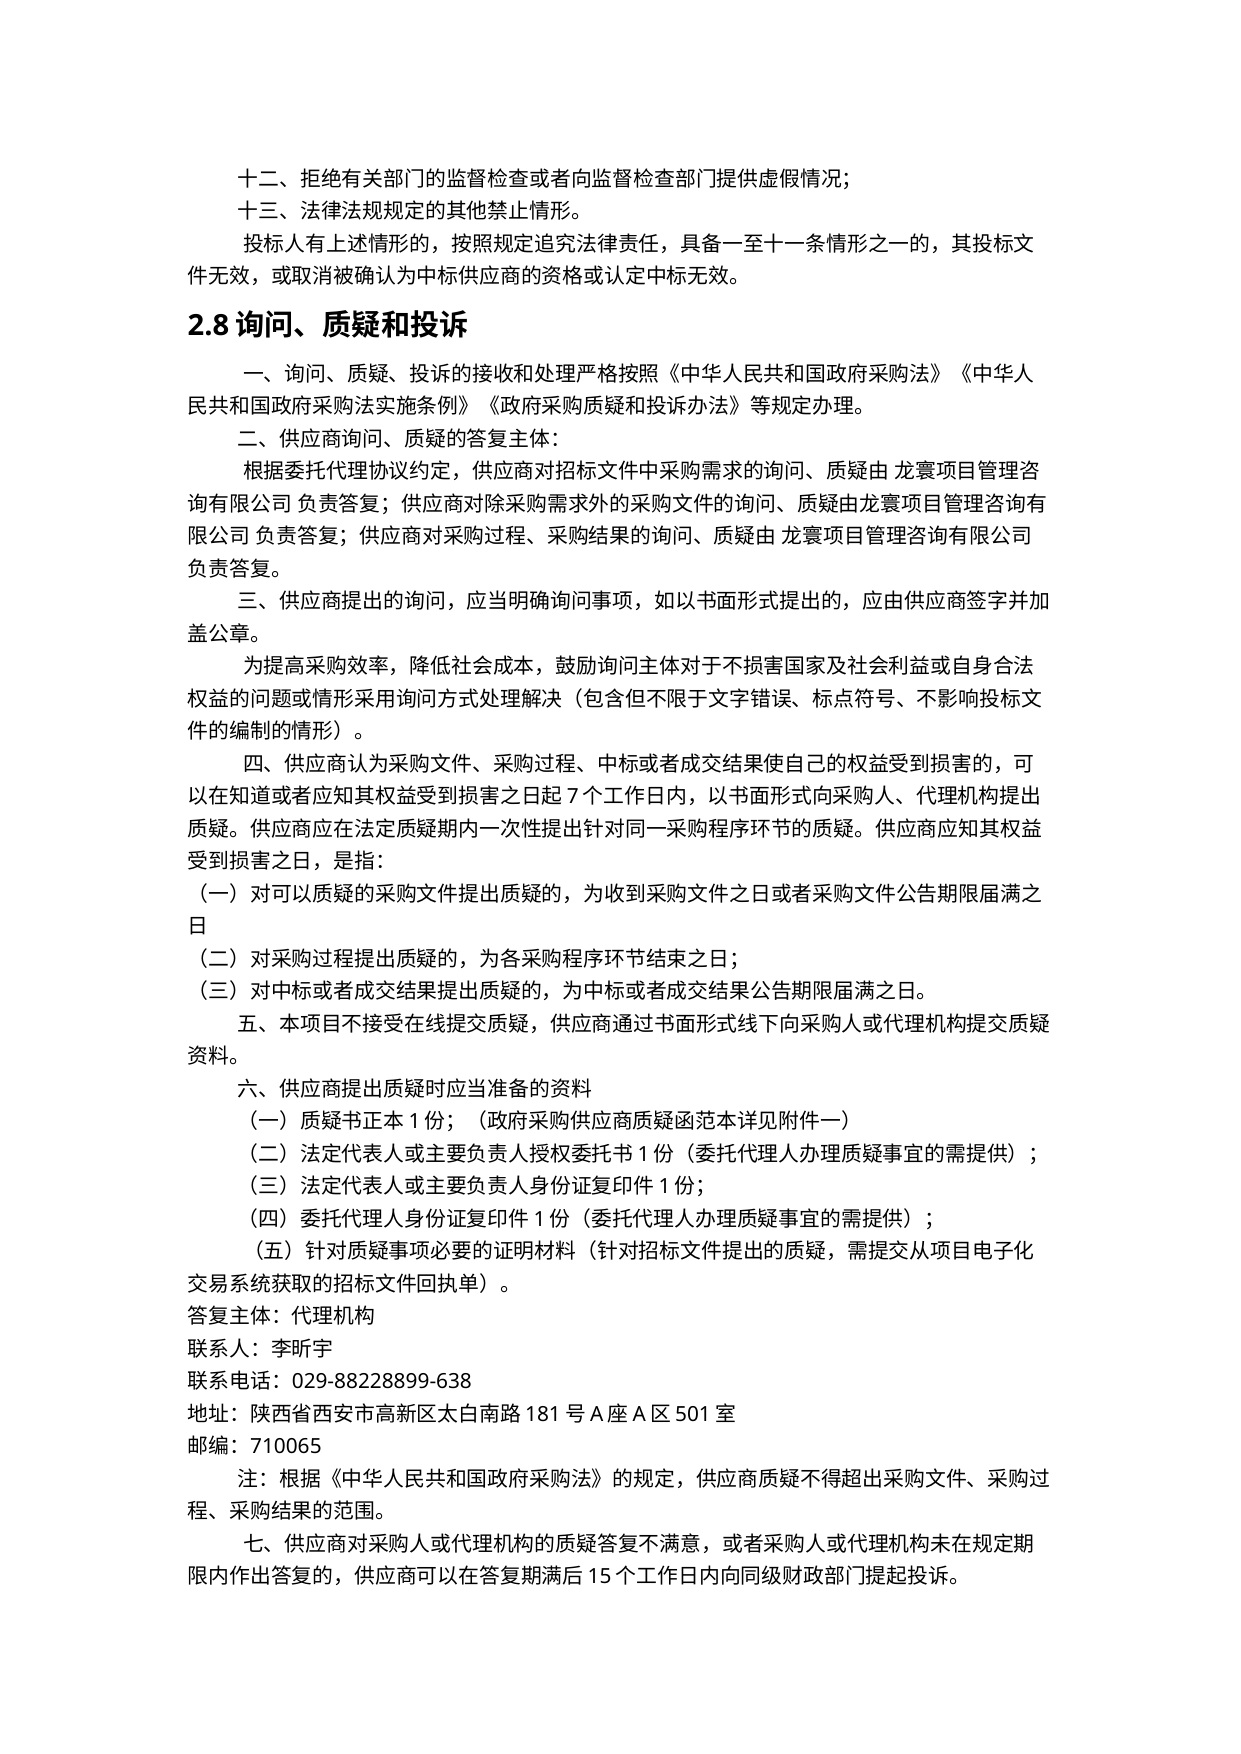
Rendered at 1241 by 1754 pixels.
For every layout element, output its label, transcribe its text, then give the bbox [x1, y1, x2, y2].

text 根据委托代理协议约定，供应商对招标文件中采购需求的询问、质疑由 龙寰项目管理咨询有限公司 负责答复；供应商对除采购需求外的采购文件的询问、质疑由龙寰项目管理咨询有限公司 负责答复；供应商对采购过程、采购结果的询问、质疑由 龙寰项目管理咨询有限公司 负责答复。 [187, 454, 1053, 584]
text （一）质疑书正本1份；（政府采购供应商质疑函范本详见附件一） [187, 1104, 1053, 1137]
text 五、本项目不接受在线提交质疑，供应商通过书面形式线下向采购人或代理机构提交质疑资料。 [187, 1007, 1053, 1072]
text （二）对采购过程提出质疑的，为各采购程序环节结束之日； [187, 942, 1053, 974]
text （五）针对质疑事项必要的证明材料（针对招标文件提出的质疑，需提交从项目电子化交易系统获取的招标文件回执单）。 [187, 1234, 1053, 1299]
text 答复主体：代理机构 [187, 1299, 1053, 1332]
text （三）法定代表人或主要负责人身份证复印件1份； [187, 1169, 1053, 1202]
text 联系电话：029-88228899-638 [187, 1364, 1053, 1397]
text 2.8询问、质疑和投诉 [187, 292, 1053, 357]
text 十三、法律法规规定的其他禁止情形。 [187, 194, 1053, 227]
text （二）法定代表人或主要负责人授权委托书1份（委托代理人办理质疑事宜的需提供）； [187, 1137, 1053, 1169]
text 七、供应商对采购人或代理机构的质疑答复不满意，或者采购人或代理机构未在规定期限内作出答复的，供应商可以在答复期满后15个工作日内向同级财政部门提起投诉。 [187, 1527, 1053, 1592]
text 联系人：李昕宇 [187, 1332, 1053, 1364]
text 邮编：710065 [187, 1429, 1053, 1462]
text 二、供应商询问、质疑的答复主体： [187, 422, 1053, 454]
text 十二、拒绝有关部门的监督检查或者向监督检查部门提供虚假情况； [187, 162, 1053, 194]
text 注：根据《中华人民共和国政府采购法》的规定，供应商质疑不得超出采购文件、采购过程、采购结果的范围。 [187, 1462, 1053, 1527]
text （四）委托代理人身份证复印件1份（委托代理人办理质疑事宜的需提供）； [187, 1202, 1053, 1234]
text 投标人有上述情形的，按照规定追究法律责任，具备一至十一条情形之一的，其投标文件无效，或取消被确认为中标供应商的资格或认定中标无效。 [187, 227, 1053, 292]
text 地址：陕西省西安市高新区太白南路181号A座A区501室 [187, 1397, 1053, 1429]
text 为提高采购效率，降低社会成本，鼓励询问主体对于不损害国家及社会利益或自身合法权益的问题或情形采用询问方式处理解决（包含但不限于文字错误、标点符号、不影响投标文件的编制的情形）。 [187, 649, 1053, 747]
text （三）对中标或者成交结果提出质疑的，为中标或者成交结果公告期限届满之日。 [187, 974, 1053, 1007]
text （一）对可以质疑的采购文件提出质疑的，为收到采购文件之日或者采购文件公告期限届满之日 [187, 877, 1053, 942]
text 六、供应商提出质疑时应当准备的资料 [187, 1072, 1053, 1104]
text 四、供应商认为采购文件、采购过程、中标或者成交结果使自己的权益受到损害的，可以在知道或者应知其权益受到损害之日起7个工作日内，以书面形式向采购人、代理机构提出质疑。供应商应在法定质疑期内一次性提出针对同一采购程序环节的质疑。供应商应知其权益受到损害之日，是指： [187, 747, 1053, 877]
text 一、询问、质疑、投诉的接收和处理严格按照《中华人民共和国政府采购法》《中华人民共和国政府采购法实施条例》《政府采购质疑和投诉办法》等规定办理。 [187, 357, 1053, 422]
text 三、供应商提出的询问，应当明确询问事项，如以书面形式提出的，应由供应商签字并加盖公章。 [187, 584, 1053, 649]
